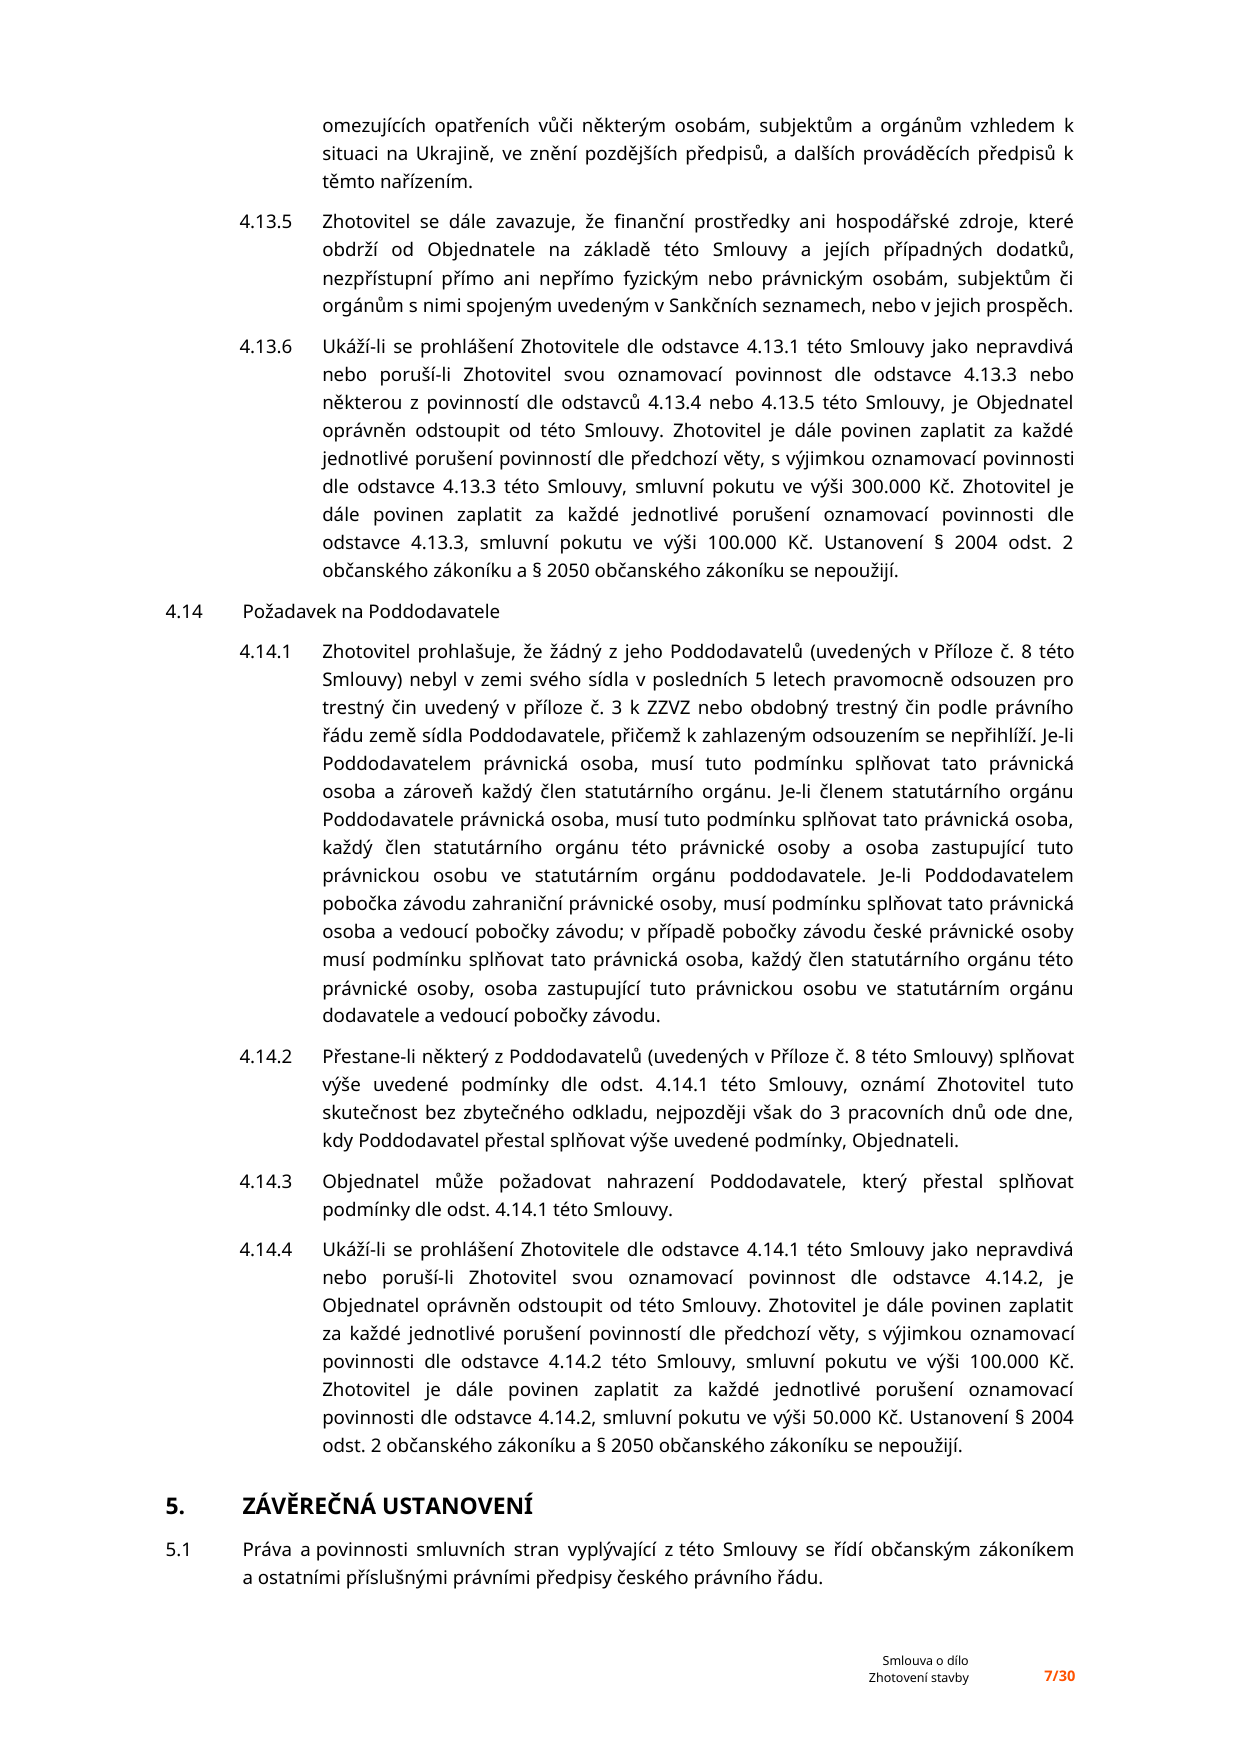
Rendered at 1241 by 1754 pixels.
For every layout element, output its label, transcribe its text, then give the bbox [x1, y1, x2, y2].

text Práva a povinnosti smluvních stran vyplývající z této Smlouvy se řídí občanským zákoníkem a ostatními příslušnými právními předpisy českého právního řádu. [165, 1537, 1075, 1590]
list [239, 112, 1075, 194]
list Ukáží-li se prohlášení Zhotovitele dle odstavce 4.13.1 této Smlouvy jako nepravdivá nebo poruší-li Zhotovitel svou oznamovací povinnost dle odstavce 4.13.3 nebo některou z povinností dle odstavců 4.13.4 nebo 4.13.5 této Smlouvy, je Objednatel oprávněn odstoupit od této Smlouvy. Zhotovitel je dále povinen zaplatit za každé jednotlivé porušení povinností dle předchozí věty, s výjimkou oznamovací povinnosti dle odstavce 4.13.3 této Smlouvy, smluvní pokutu ve výši 300.000 Kč. Zhotovitel je dále povinen zaplatit za každé jednotlivé porušení oznamovací povinnosti dle odstavce 4.13.3, smluvní pokutu ve výši 100.000 Kč. Ustanovení § 2004 odst. 2 občanského zákoníku a § 2050 občanského zákoníku se nepoužijí. [239, 333, 1075, 583]
list Požadavek na Poddodavatele [165, 598, 1075, 623]
list Objednatel může požadovat nahrazení Poddodavatele, který přestal splňovat podmínky dle odst. 4.14.1 této Smlouvy. [239, 1168, 1075, 1221]
list ZÁVĚREČNÁ USTANOVENÍ [165, 1490, 1075, 1521]
list Zhotovitel prohlašuje, že žádný z jeho Poddodavatelů (uvedených v Příloze č. 8 této Smlouvy) nebyl v zemi svého sídla v posledních 5 letech pravomocně odsouzen pro trestný čin uvedený v příloze č. 3 k ZZVZ nebo obdobný trestný čin podle právního řádu země sídla Poddodavatele, přičemž k zahlazeným odsouzením se nepřihlíží. Je-li Poddodavatelem právnická osoba, musí tuto podmínku splňovat tato právnická osoba a zároveň každý člen statutárního orgánu. Je-li členem statutárního orgánu Poddodavatele právnická osoba, musí tuto podmínku splňovat tato právnická osoba, každý člen statutárního orgánu této právnické osoby a osoba zastupující tuto právnickou osobu ve statutárním orgánu poddodavatele. Je-li Poddodavatelem pobočka závodu zahraniční právnické osoby, musí podmínku splňovat tato právnická osoba a vedoucí pobočky závodu; v případě pobočky závodu české právnické osoby musí podmínku splňovat tato právnická osoba, každý člen statutárního orgánu této právnické osoby, osoba zastupující tuto právnickou osobu ve statutárním orgánu dodavatele a vedoucí pobočky závodu. [239, 638, 1075, 1028]
list Ukáží-li se prohlášení Zhotovitele dle odstavce 4.14.1 této Smlouvy jako nepravdivá nebo poruší-li Zhotovitel svou oznamovací povinnost dle odstavce 4.14.2, je Objednatel oprávněn odstoupit od této Smlouvy. Zhotovitel je dále povinen zaplatit za každé jednotlivé porušení povinností dle předchozí věty, s výjimkou oznamovací povinnosti dle odstavce 4.14.2 této Smlouvy, smluvní pokutu ve výši 100.000 Kč. Zhotovitel je dále povinen zaplatit za každé jednotlivé porušení oznamovací povinnosti dle odstavce 4.14.2, smluvní pokutu ve výši 50.000 Kč. Ustanovení § 2004 odst. 2 občanského zákoníku a § 2050 občanského zákoníku se nepoužijí. [239, 1236, 1075, 1458]
list Přestane-li některý z Poddodavatelů (uvedených v Příloze č. 8 této Smlouvy) splňovat výše uvedené podmínky dle odst. 4.14.1 této Smlouvy, oznámí Zhotovitel tuto skutečnost bez zbytečného odkladu, nejpozději však do 3 pracovních dnů ode dne, kdy Poddodavatel přestal splňovat výše uvedené podmínky, Objednateli. [239, 1043, 1075, 1153]
list Zhotovitel se dále zavazuje, že finanční prostředky ani hospodářské zdroje, které obdrží od Objednatele na základě této Smlouvy a jejích případných dodatků, nezpřístupní přímo ani nepřímo fyzickým nebo právnickým osobám, subjektům či orgánům s nimi spojeným uvedeným v Sankčních seznamech, nebo v jejich prospěch. [239, 209, 1075, 318]
